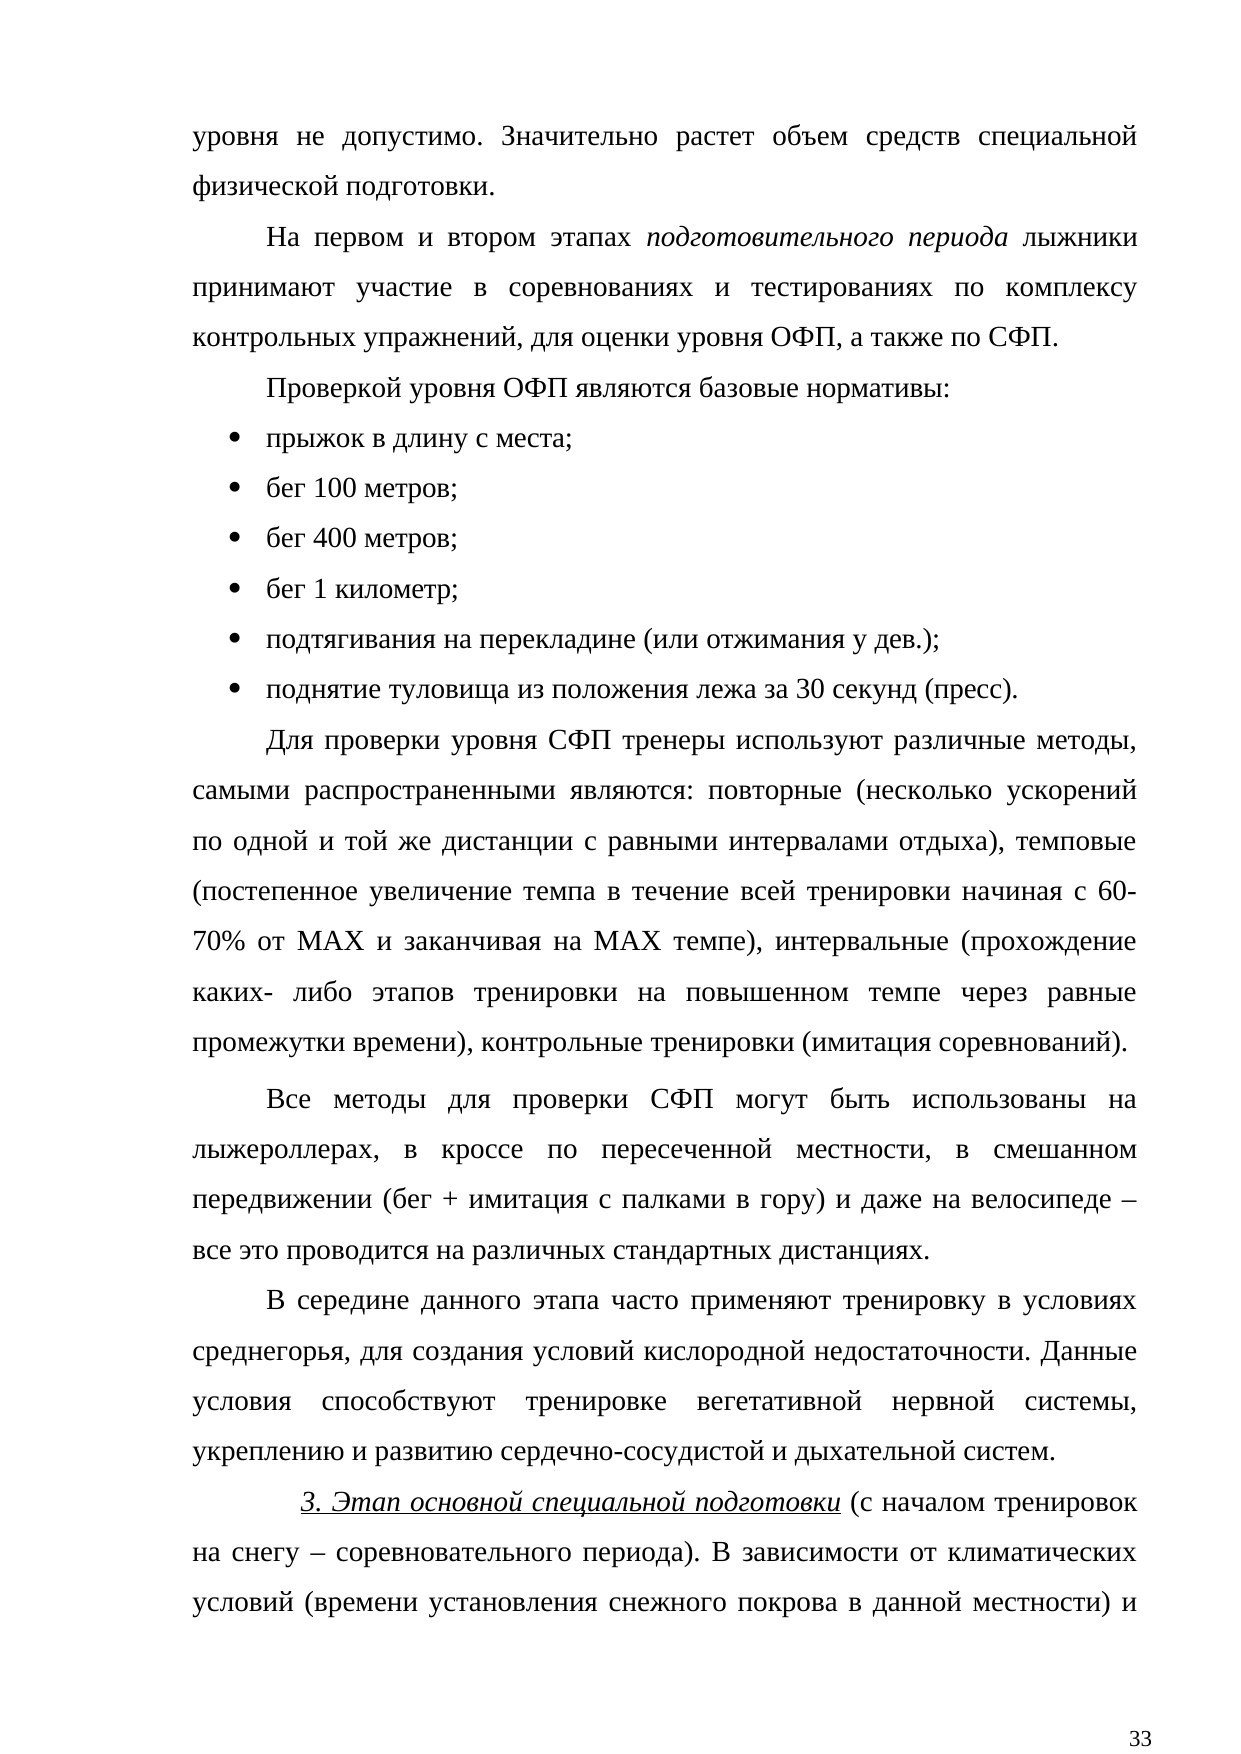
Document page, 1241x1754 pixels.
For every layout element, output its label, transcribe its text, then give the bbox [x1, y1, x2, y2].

list прыжок в длину с места; [229, 420, 1152, 454]
text Для проверки уровня СФП тренеры используют различные методы, самыми распространенными являются: повторные (несколько ускорений по одной и той же дистанции с равными интервалами отдыха), темповые (постепенное увеличение темпа в течение всей тренировки начиная с 60-70% от МАХ и заканчивая на МАХ темпе), интервальные (прохождение каких- либо этапов тренировки на повышенном темпе через равные промежутки времени), контрольные тренировки (имитация соревнований). [192, 722, 1138, 1057]
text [192, 118, 1138, 202]
list подтягивания на перекладине (или отжимания у дев.); [229, 621, 1152, 655]
list бег 1 километр; [229, 571, 1152, 604]
text Все методы для проверки СФП могут быть использованы на лыжероллерах, в кроссе по пересеченной местности, в смешанном передвижении (бег + имитация с палками в гору) и даже на велосипеде – все это проводится на различных стандартных дистанциях. [192, 1081, 1138, 1266]
text В середине данного этапа часто применяют тренировку в условиях среднегорья, для создания условий кислородной недостаточности. Данные условия способствуют тренировке вегетативной нервной системы, укреплению и развитию сердечно-сосудистой и дыхательной систем. [192, 1282, 1138, 1467]
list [192, 1484, 1138, 1618]
text Проверкой уровня ОФП являются базовые нормативы: [266, 370, 1152, 403]
list поднятие туловища из положения лежа за 30 секунд (пресс). [229, 672, 1152, 705]
list бег 400 метров; [229, 521, 1152, 554]
text На первом и втором этапах подготовительного периода лыжники принимают участие в соревнованиях и тестированиях по комплексу контрольных упражнений, для оценки уровня ОФП, а также по СФП. [192, 219, 1138, 353]
list бег 100 метров; [229, 470, 1152, 504]
